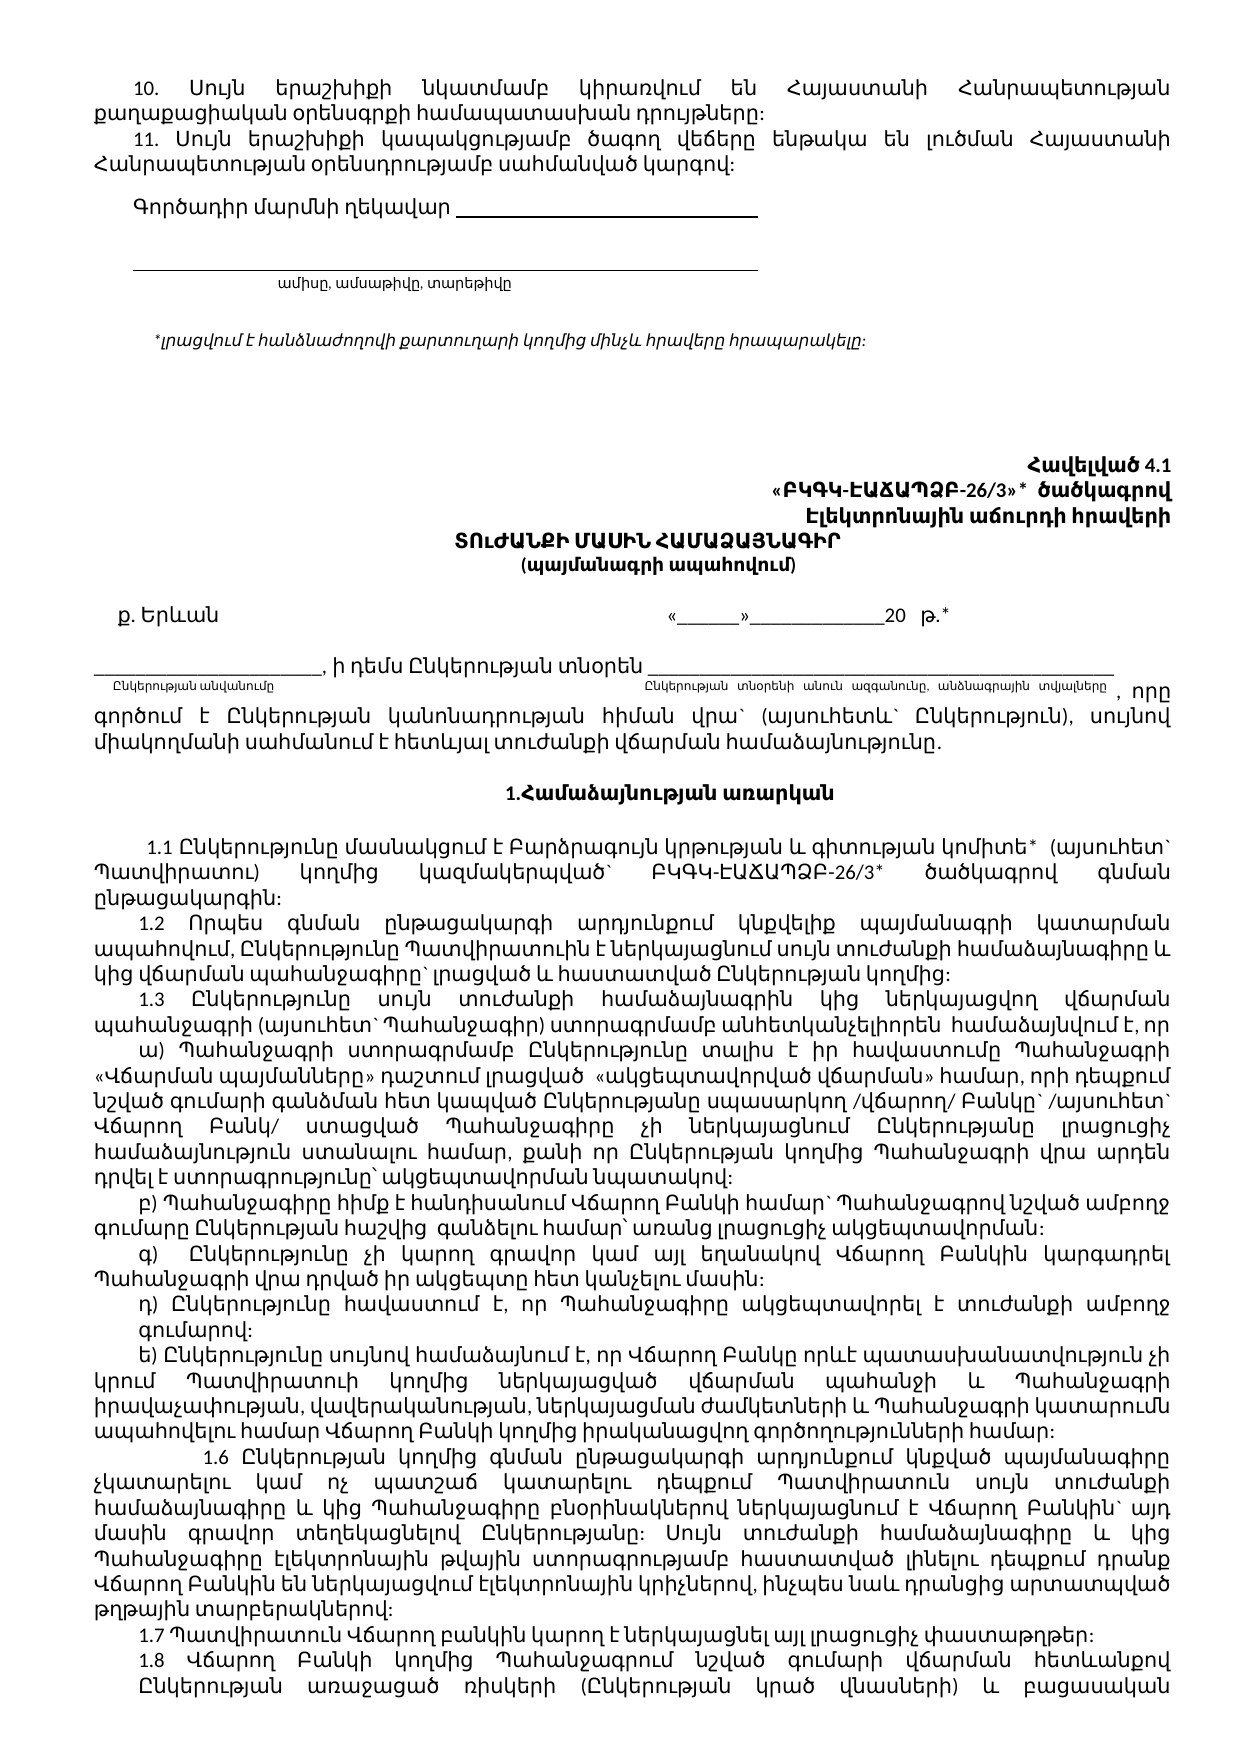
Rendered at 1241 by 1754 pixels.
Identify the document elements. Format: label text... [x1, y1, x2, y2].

text Ընկերության անվանումը Ընկերության տնօրենի անուն ազգանունը, անձնագրային տվյալները , որը գործում է Ընկերության կանոնադրության հիման վրա` (այսուհետև` Ընկերություն), սույնով միակողմանի սահմանում է հետևյալ տուժանքի վճարման համաձայնությունը. [94, 678, 1171, 754]
text 1.6 Ընկերության կողմից գնման ընթացակարգի արդյունքում կնքված պայմանագիրը չկատարելու կամ ոչ պատշաճ կատարելու դեպքում Պատվիրատուն սույն տուժանքի համաձայնագիրը և կից Պահանջագիրը բնօրինակներով ներկայացնում է Վճարող Բանկին` այդ մասին գրավոր տեղեկացնելով Ընկերությանը: Սույն տուժանքի համաձայնագիրը և կից Պահանջագիրը էլեկտրոնային թվային ստորագրությամբ հաստատված լինելու դեպքում դրանք Վճարող Բանկին են ներկայացվում էլեկտրոնային կրիչներով, ինչպես նաև դրանցից արտատպված թղթային տարբերակներով: [94, 1444, 1171, 1622]
text 11. Սույն երաշխիքի կապակցությամբ ծագող վեճերը ենթակա են լուծման Հայաստանի Հանրապետության օրենսդրությամբ սահմանված կարգով: [94, 126, 1171, 177]
text դ) Ընկերությունը հավաստում է, որ Պահանջագիրը ակցեպտավորել է տուժանքի ամբողջ գումարով: [138, 1292, 1171, 1342]
text 1.3 Ընկերությունը սույն տուժանքի համաձայնագրին կից ներկայացվող վճարման պահանջագրի (այսուհետ` Պահանջագիր) ստորագրմամբ անհետկանչելիորեն համաձայնվում է, որ [94, 987, 1171, 1037]
text ա) Պահանջագրի ստորագրմամբ Ընկերությունը տալիս է իր հավաստումը Պահանջագրի «Վճարման պայմանները» դաշտում լրացված «ակցեպտավորված վճարման» համար, որի դեպքում նշված գումարի գանձման հետ կապված Ընկերությանը սպասարկող /վճարող/ Բանկը` /այսուհետ` Վճարող Բանկ/ ստացված Պահանջագիրը չի ներկայացնում Ընկերությանը լրացուցիչ համաձայնություն ստանալու համար, քանի որ Ընկերության կողմից Պահանջագրի վրա արդեն դրվել է ստորագրությունը՝ ակցեպտավորման նպատակով: [94, 1037, 1171, 1190]
text 1.2 Որպես գնման ընթացակարգի արդյունքում կնքվելիք պայմանագրի կատարման ապահովում, Ընկերությունը Պատվիրատուին է ներկայացնում սույն տուժանքի համաձայնագիրը և կից վճարման պահանջագիրը` լրացված և հաստատված Ընկերության կողմից: [94, 910, 1171, 987]
text Էլեկտրոնային աճուրդի հրավերի [94, 503, 1171, 528]
text 1.1 Ընկերությունը մասնակցում է Բարձրագույն կրթության և գիտության կոմիտե* (այսուհետ` Պատվիրատու) կողմից կազմակերպված` ԲԿԳԿ-ԷԱՃԱՊՁԲ-26/3* ծածկագրով գնման ընթացակարգին: [94, 834, 1171, 910]
text ______________________, ի դեմս Ընկերության տնօրեն _____________________________________________ [94, 653, 1171, 678]
text ք. Երևան «______»_____________20 թ.* [94, 602, 1171, 627]
text «ԲԿԳԿ-ԷԱՃԱՊՁԲ-26/3»* ծածկագրով [94, 477, 1171, 503]
text գ) Ընկերությունը չի կարող գրավոր կամ այլ եղանակով Վճարող Բանկին կարգադրել Պահանջագրի վրա դրված իր ակցեպտը հետ կանչելու մասին: [94, 1241, 1171, 1292]
text ամիսը, ամսաթիվը, տարեթիվը [94, 274, 1171, 304]
text Հավելված 4.1 [94, 452, 1171, 477]
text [138, 1647, 1171, 1698]
text ե) Ընկերությունը սույնով համաձայնում է, որ Վճարող Բանկը որևէ պատասխանատվություն չի կրում Պատվիրատուի կողմից ներկայացված վճարման պահանջի և Պահանջագրի իրավաչափության, վավերականության, ներկայացման ժամկետների և Պահանջագրի կատարումն ապահովելու համար Վճարող Բանկի կողմից իրականացվող գործողությունների համար: [94, 1342, 1171, 1444]
text 10. Սույն երաշխիքի նկատմամբ կիրառվում են Հայաստանի Հանրապետության քաղաքացիական օրենսգրքի համապատասխան դրույթները: [94, 75, 1171, 126]
text *լրացվում է հանձնաժողովի քարտուղարի կողմից մինչև հրավերը հրապարակելը: [94, 330, 1171, 350]
text ՏՈւԺԱՆՔԻ ՄԱՍԻՆ ՀԱՄԱՁԱՅՆԱԳԻՐ [94, 528, 1171, 554]
text բ) Պահանջագիրը հիմք է հանդիսանում Վճարող Բանկի համար` Պահանջագրով նշված ամբողջ գումարը Ընկերության հաշվից գանձելու համար՝ առանց լրացուցիչ ակցեպտավորման: [94, 1190, 1171, 1241]
text (պայմանագրի ապահովում) [94, 554, 1171, 577]
text Գործադիր մարմնի ղեկավար [94, 194, 1171, 220]
text 1.7 Պատվիրատուն Վճարող բանկին կարող է ներկայացնել այլ լրացուցիչ փաստաթղթեր: [138, 1622, 1171, 1647]
text 1.Համաձայնության առարկան [169, 780, 1171, 805]
